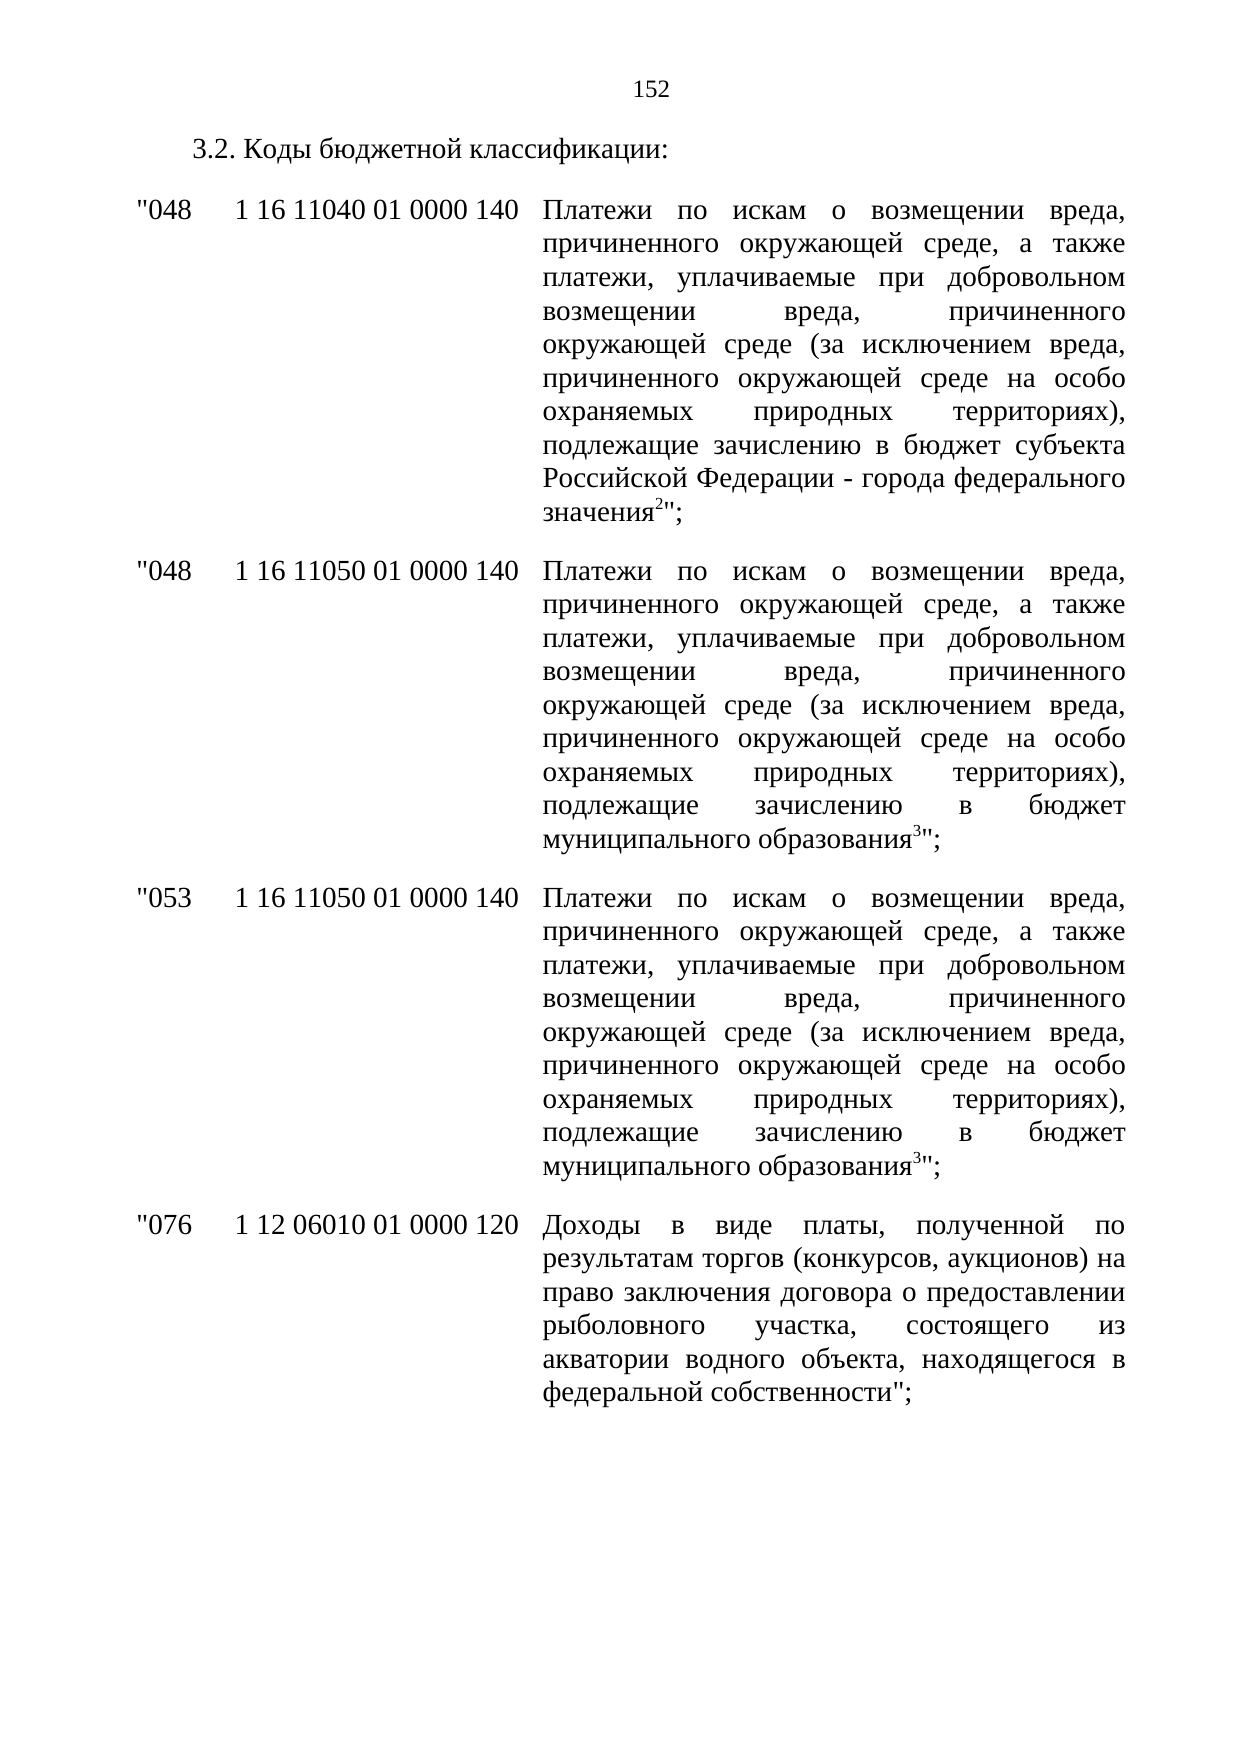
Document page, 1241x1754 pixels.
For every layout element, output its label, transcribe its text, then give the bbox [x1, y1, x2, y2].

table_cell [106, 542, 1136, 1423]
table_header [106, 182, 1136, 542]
text 3.2. Коды бюджетной классификации: [118, 131, 1122, 165]
